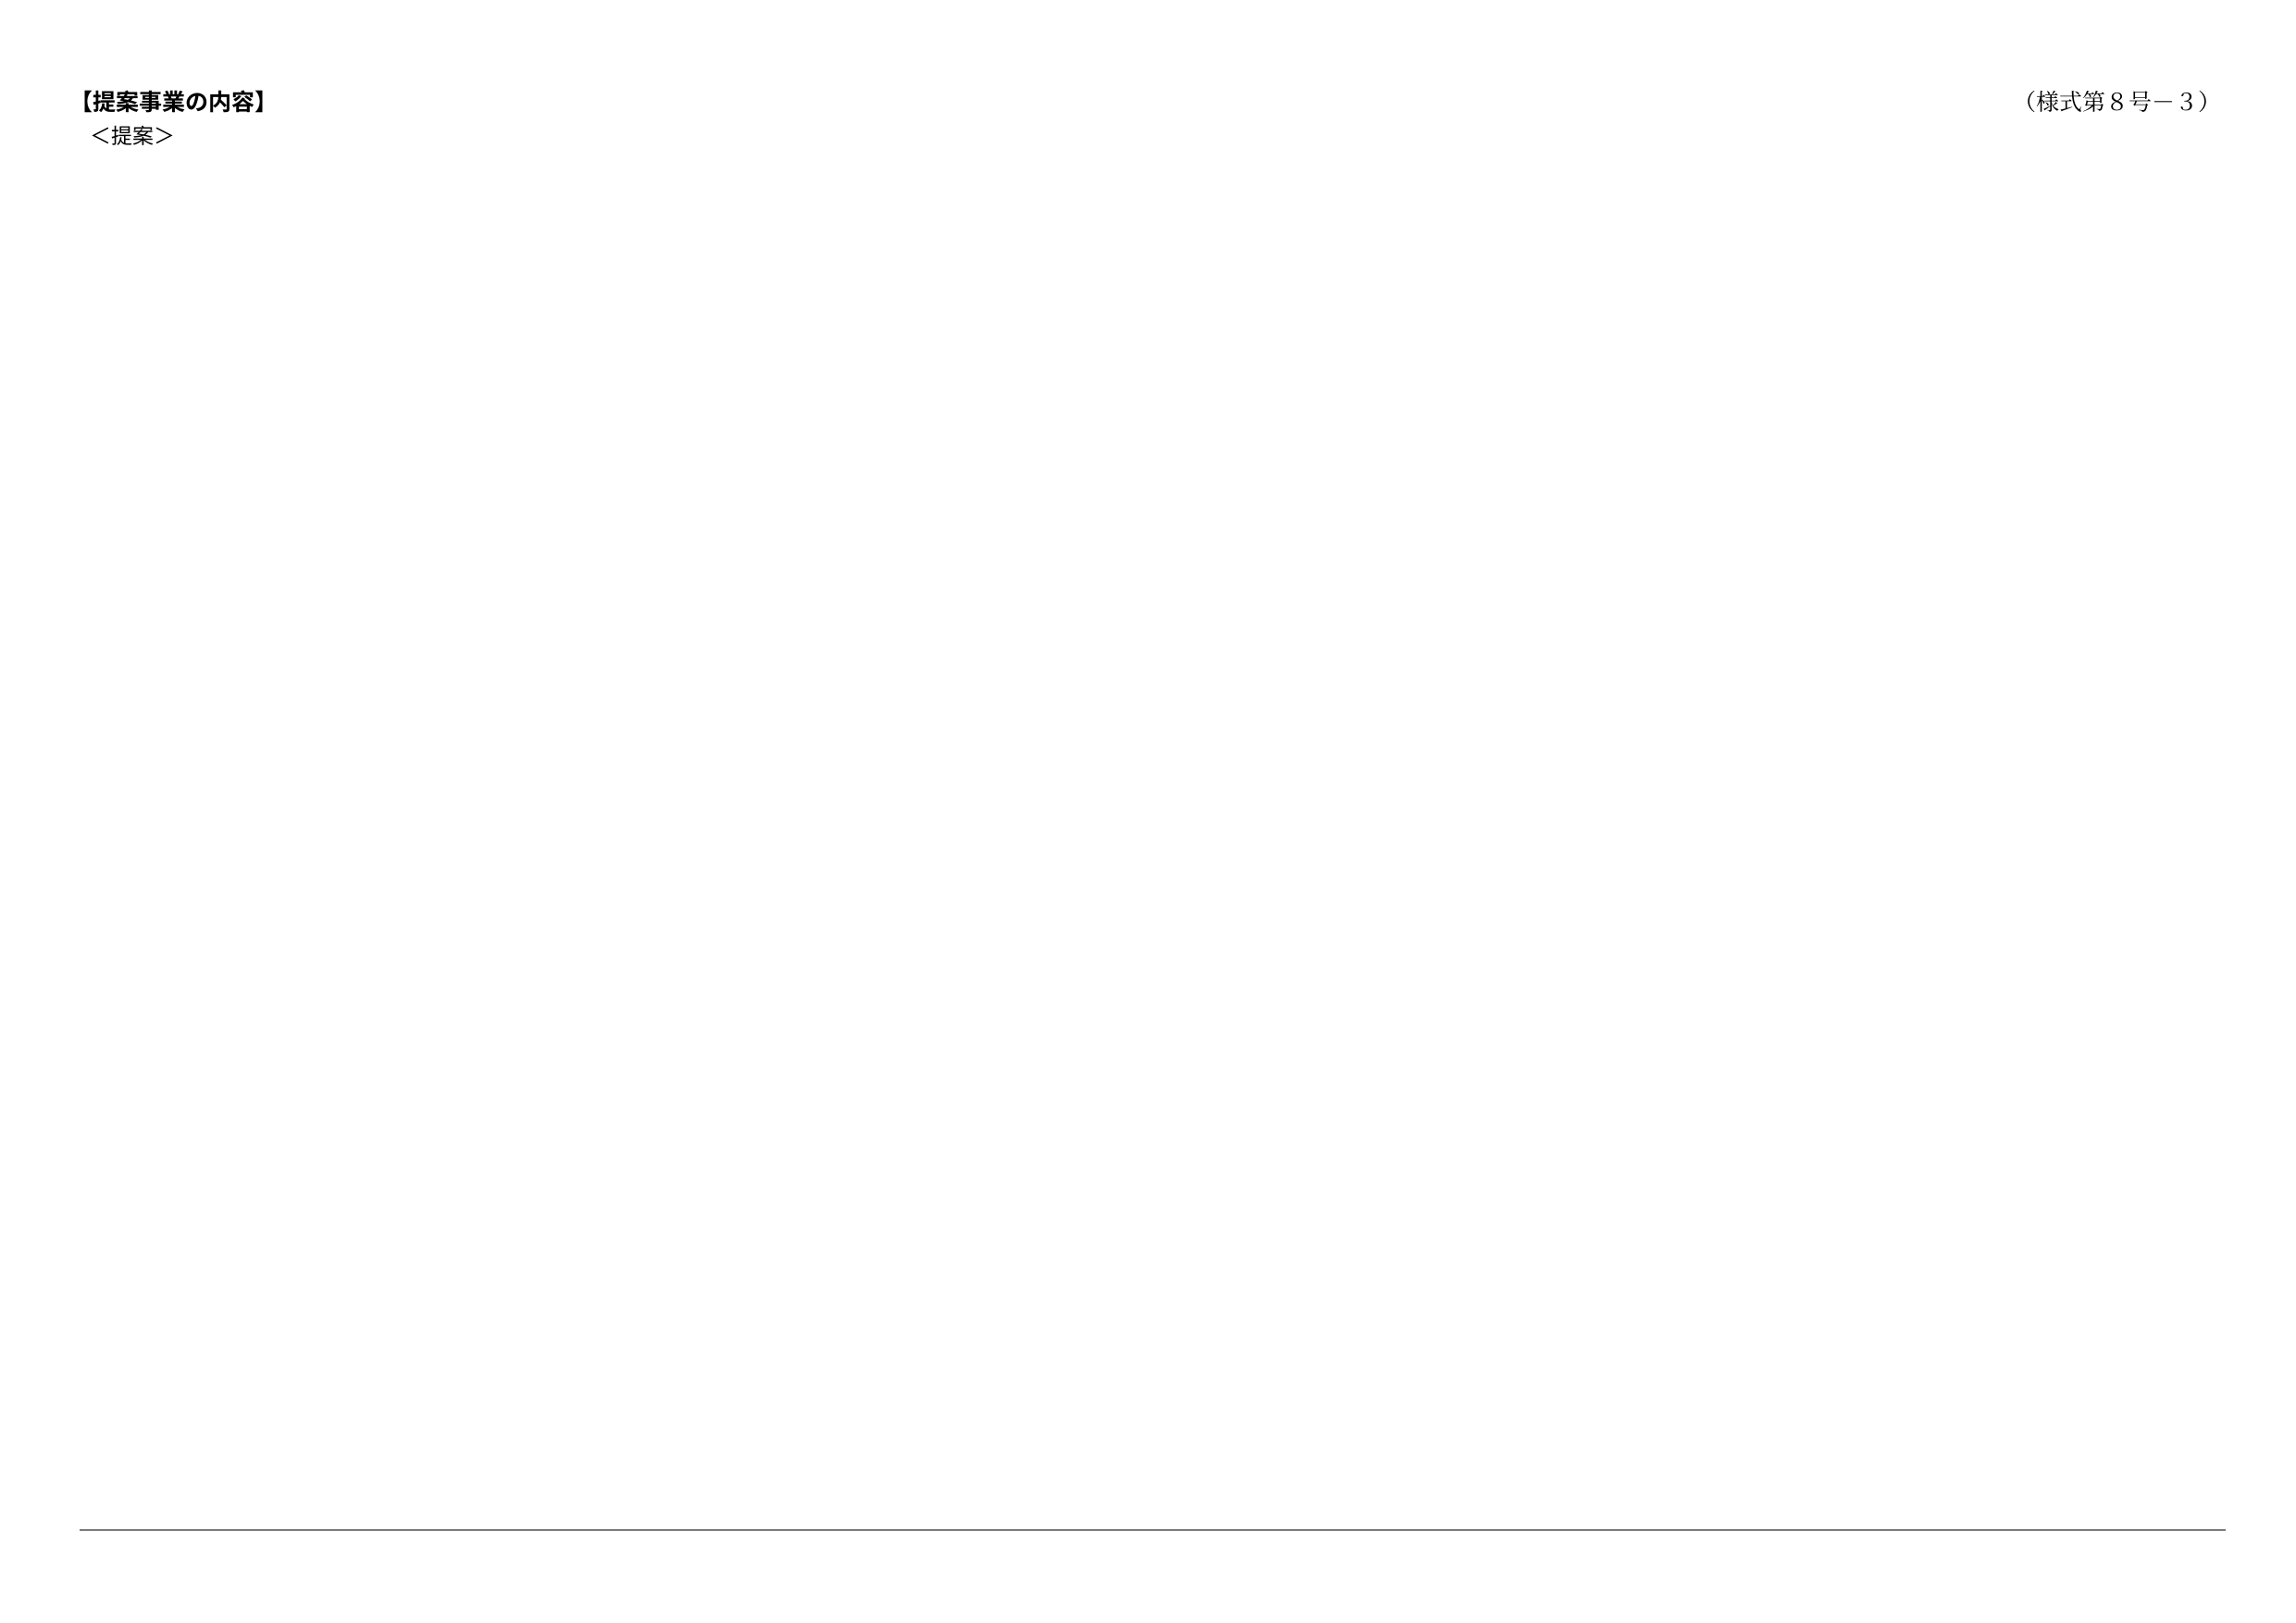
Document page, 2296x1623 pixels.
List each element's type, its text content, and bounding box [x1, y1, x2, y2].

table_header ＜提案＞ [80, 118, 2225, 1530]
text 【提案事業の内容】 （様式第８号－３） [69, 82, 2226, 118]
